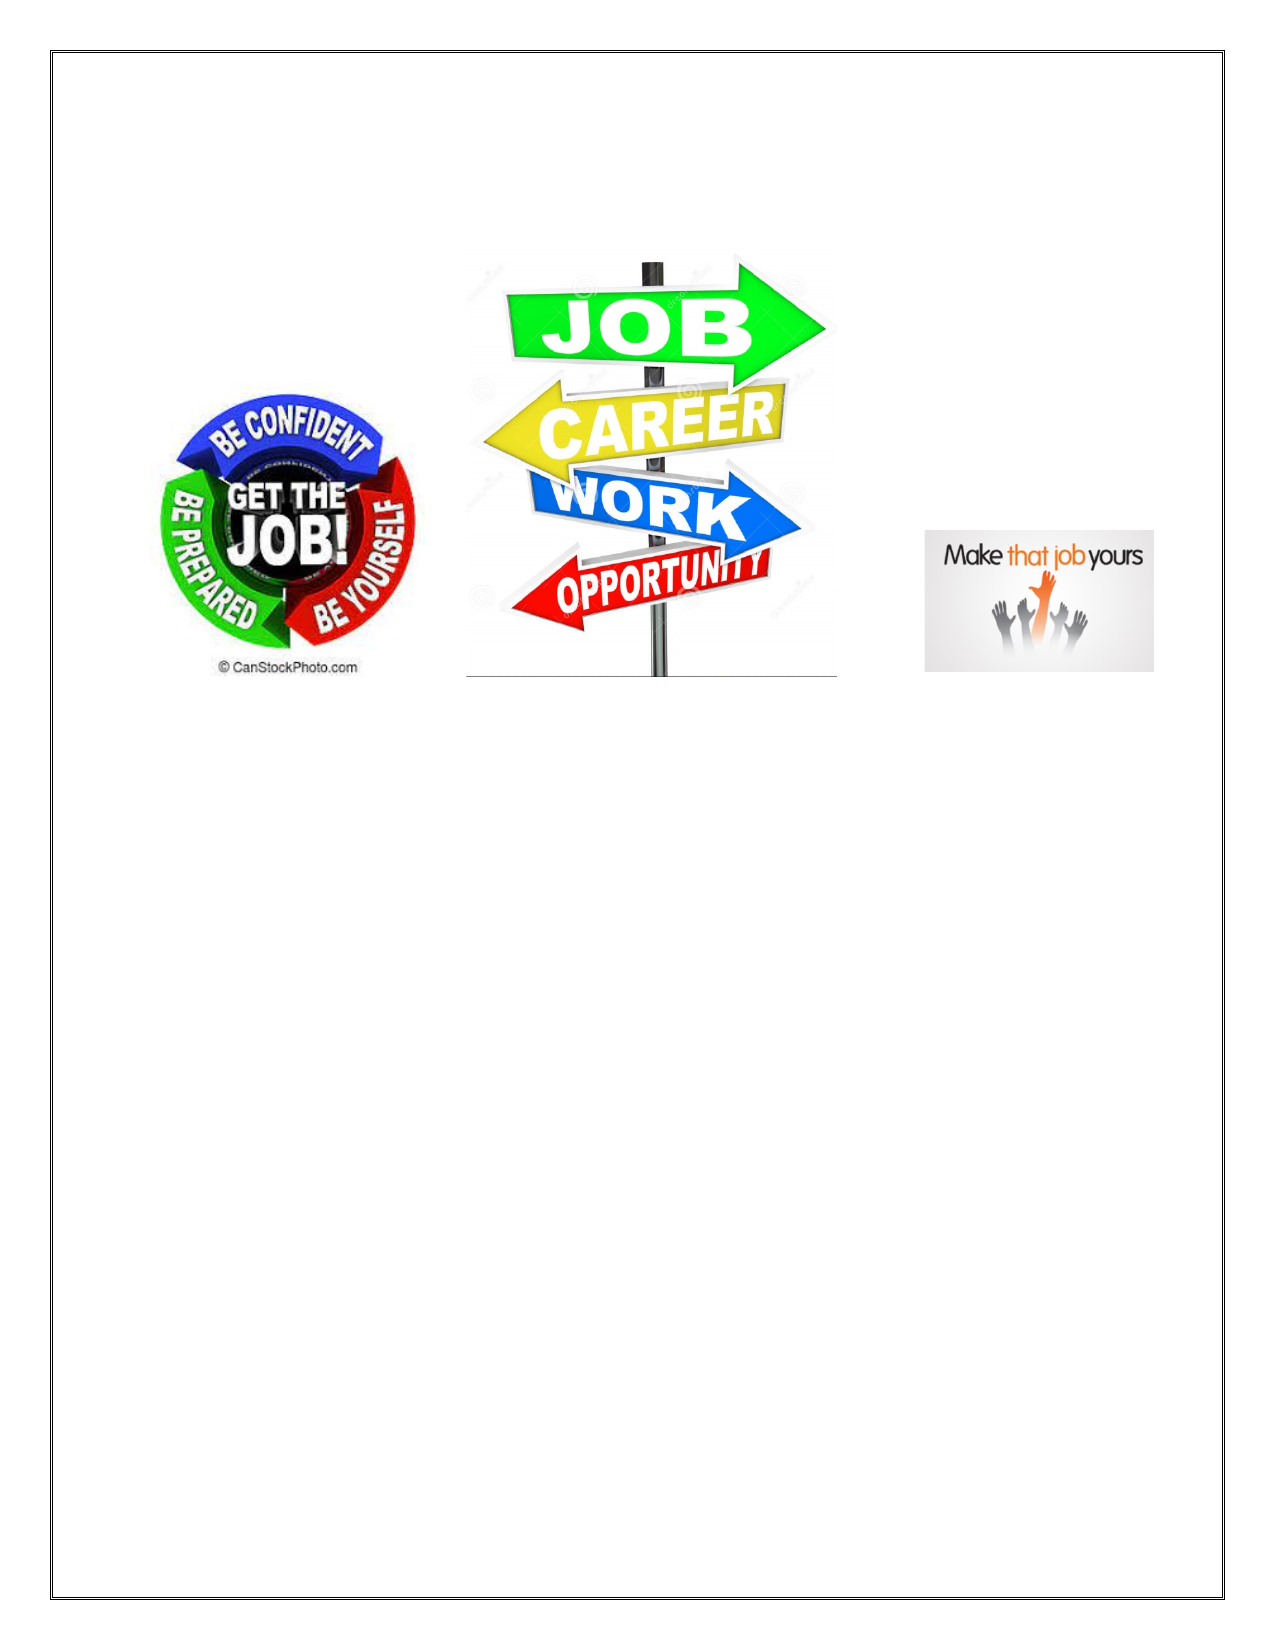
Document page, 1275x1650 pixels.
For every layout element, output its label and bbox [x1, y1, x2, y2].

picture [466, 248, 837, 677]
picture [924, 530, 1154, 672]
picture [150, 383, 426, 676]
